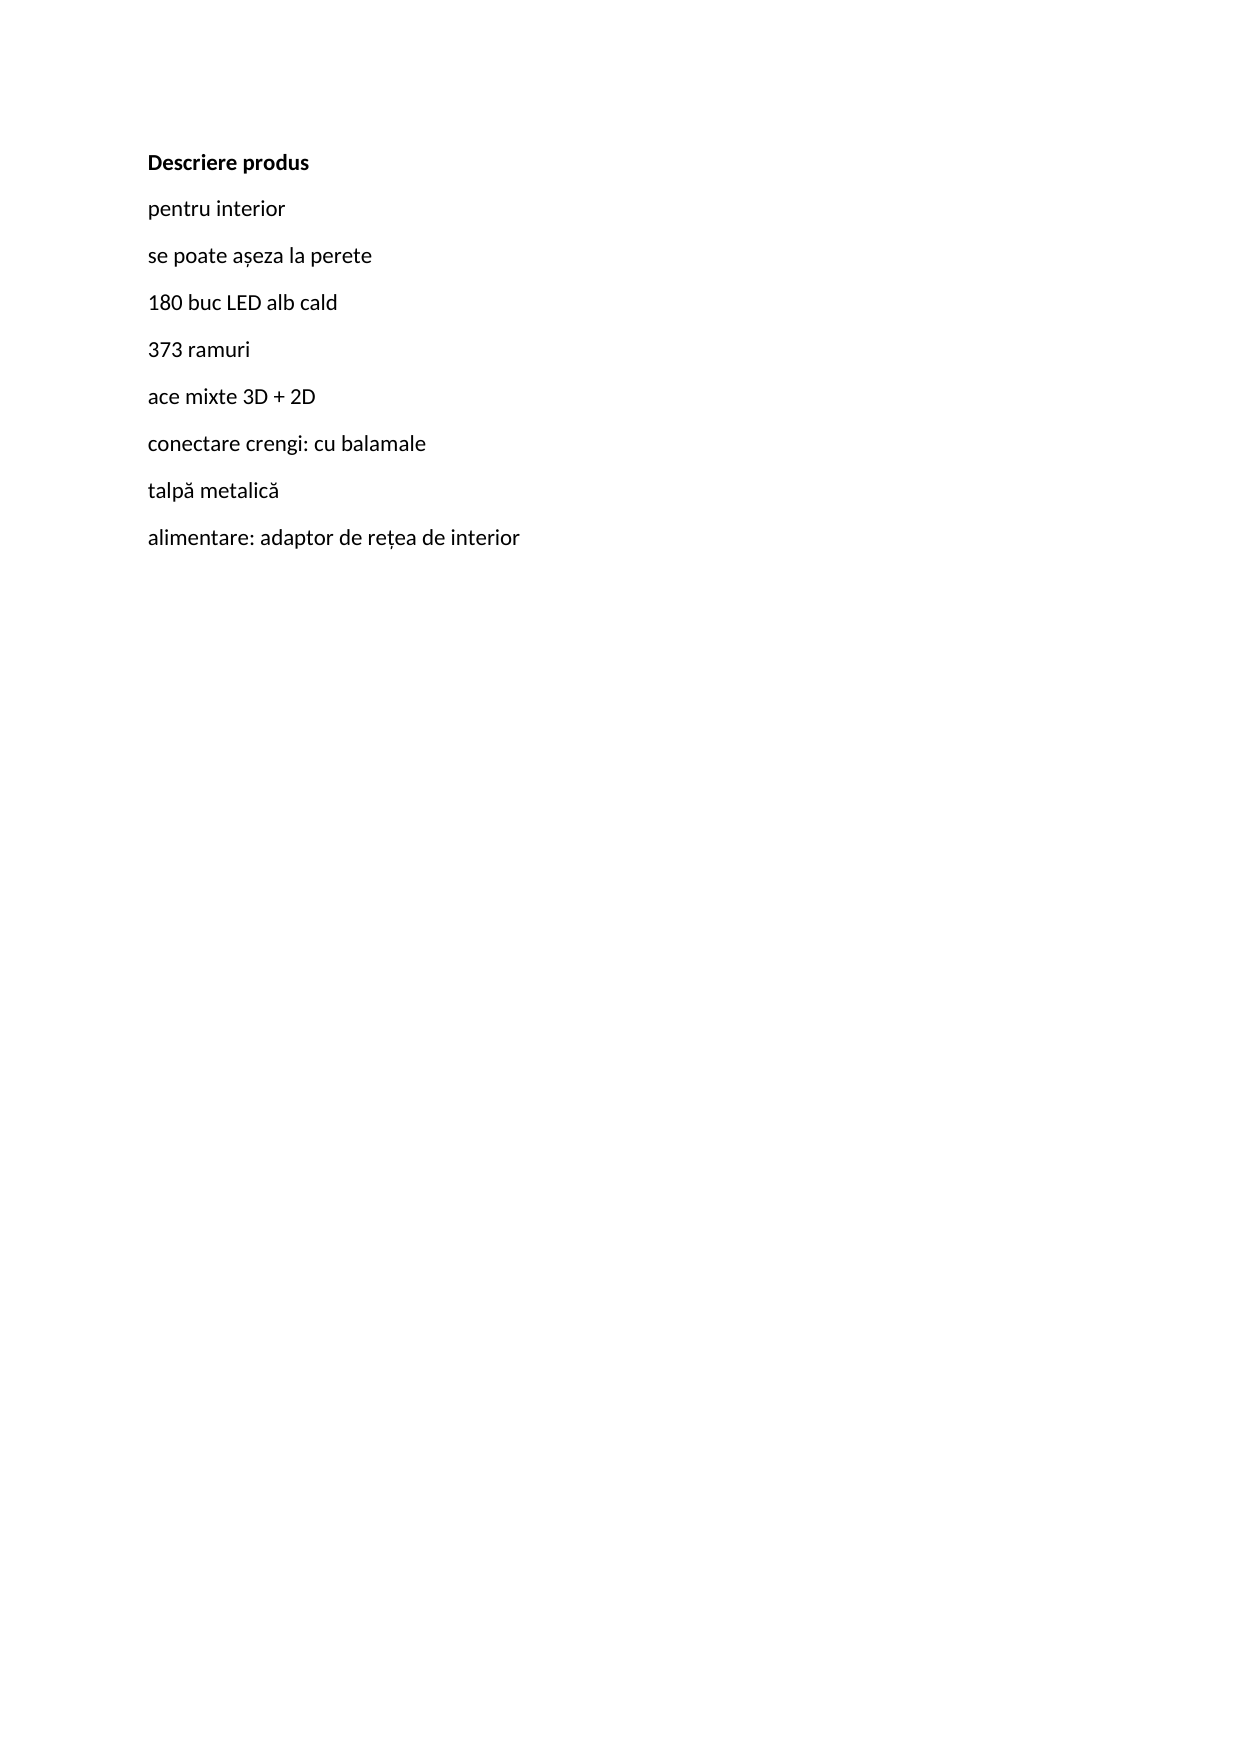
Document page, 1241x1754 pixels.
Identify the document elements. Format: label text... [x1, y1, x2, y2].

text conectare crengi: cu balamale [148, 429, 1093, 457]
text talpă metalică [148, 476, 1093, 504]
text Descriere produs [148, 148, 1093, 176]
text 373 ramuri [148, 335, 1093, 363]
text 180 buc LED alb cald [148, 288, 1093, 316]
text se poate așeza la perete [148, 241, 1093, 269]
text alimentare: adaptor de rețea de interior [148, 523, 1093, 551]
text pentru interior [148, 194, 1093, 222]
text ace mixte 3D + 2D [148, 382, 1093, 410]
